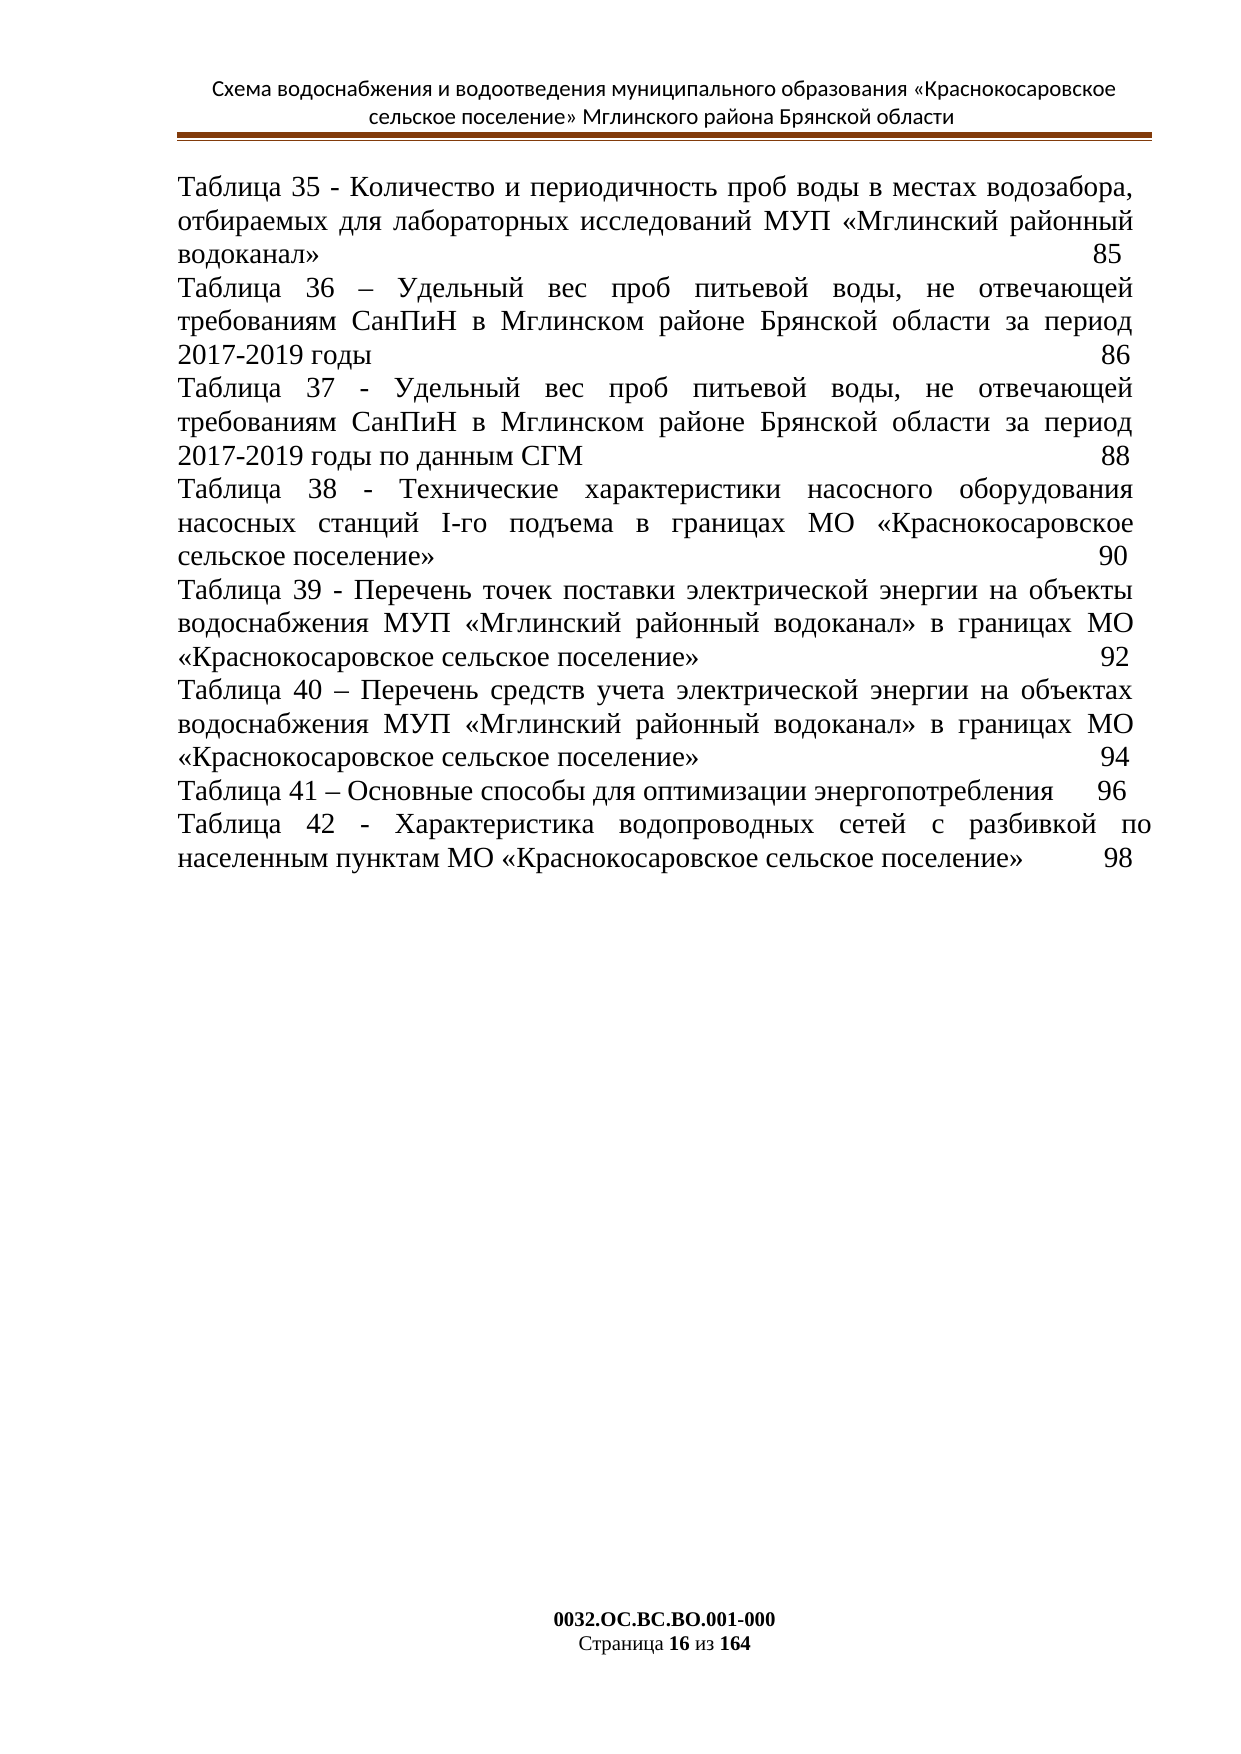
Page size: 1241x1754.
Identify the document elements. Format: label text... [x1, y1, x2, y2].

text Таблица 39 - Перечень точек поставки электрической энергии на объекты водоснабжения МУП «Мглинский районный водоканал» в границах МО «Краснокосаровское сельское поселение» 92 [177, 572, 1134, 672]
text Таблица 37 - Удельный вес проб питьевой воды, не отвечающей требованиям СанПиН в Мглинском районе Брянской области за период 2017-2019 годы по данным СГМ 88 [177, 371, 1134, 471]
text Таблица 38 - Технические характеристики насосного оборудования насосных станций I-го подъема в границах МО «Краснокосаровское сельское поселение» 90 [177, 471, 1134, 572]
text Таблица 35 - Количество и периодичность проб воды в местах водозабора, отбираемых для лабораторных исследований МУП «Мглинский районный водоканал» 85 [177, 169, 1134, 270]
text Таблица 36 – Удельный вес проб питьевой воды, не отвечающей требованиям СанПиН в Мглинском районе Брянской области за период 2017-2019 годы 86 [177, 270, 1134, 371]
text Таблица 42 - Характеристика водопроводных сетей с разбивкой по населенным пунктам МО «Краснокосаровское сельское поселение» 98 [177, 807, 1152, 874]
text Таблица 40 – Перечень средств учета электрической энергии на объектах водоснабжения МУП «Мглинский районный водоканал» в границах МО «Краснокосаровское сельское поселение» 94 [177, 672, 1134, 773]
text Таблица 41 – Основные способы для оптимизации энергопотребления 96 [177, 773, 1134, 807]
